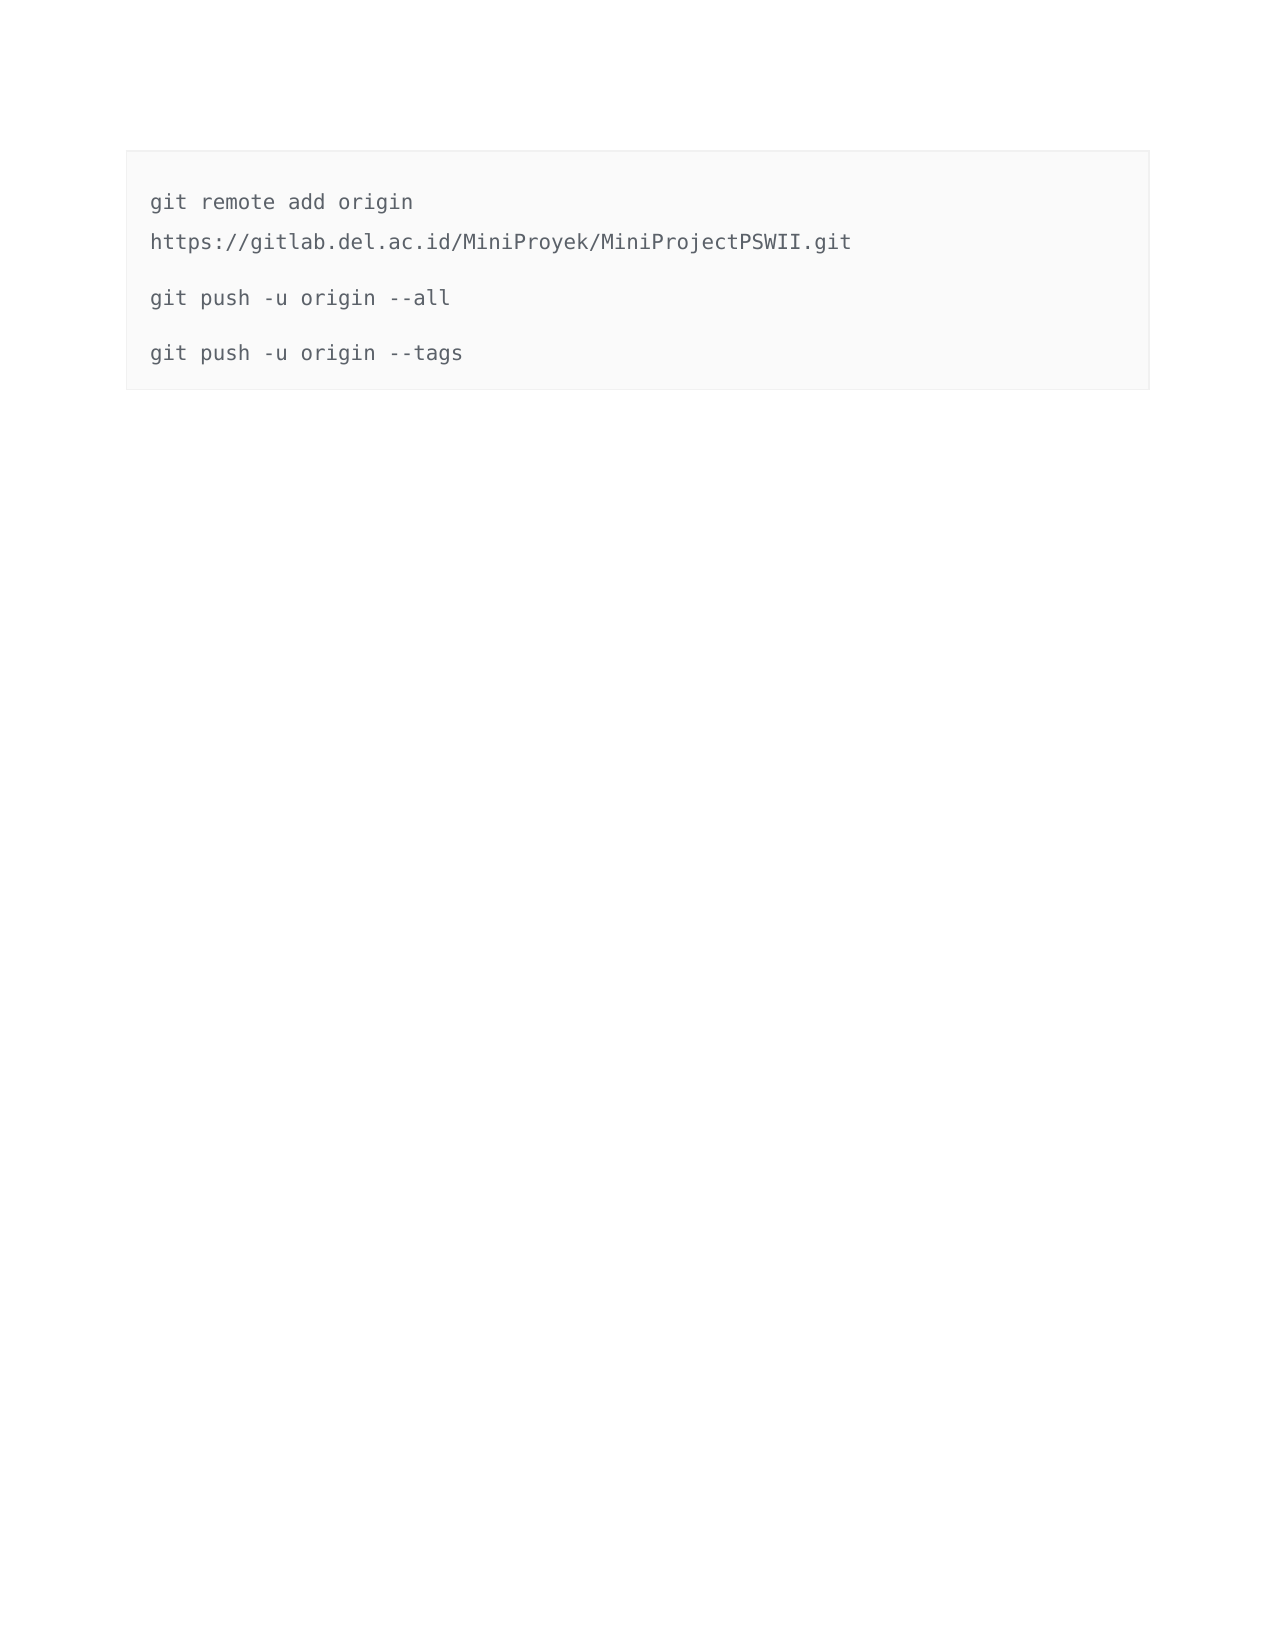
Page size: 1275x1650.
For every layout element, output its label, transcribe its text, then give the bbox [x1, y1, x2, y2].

text git push -u origin --all [127, 246, 1148, 301]
text git push -u origin --tags [127, 301, 1148, 389]
text git remote add origin https://gitlab.del.ac.id/MiniProyek/MiniProjectPSWII.git [127, 152, 1148, 246]
